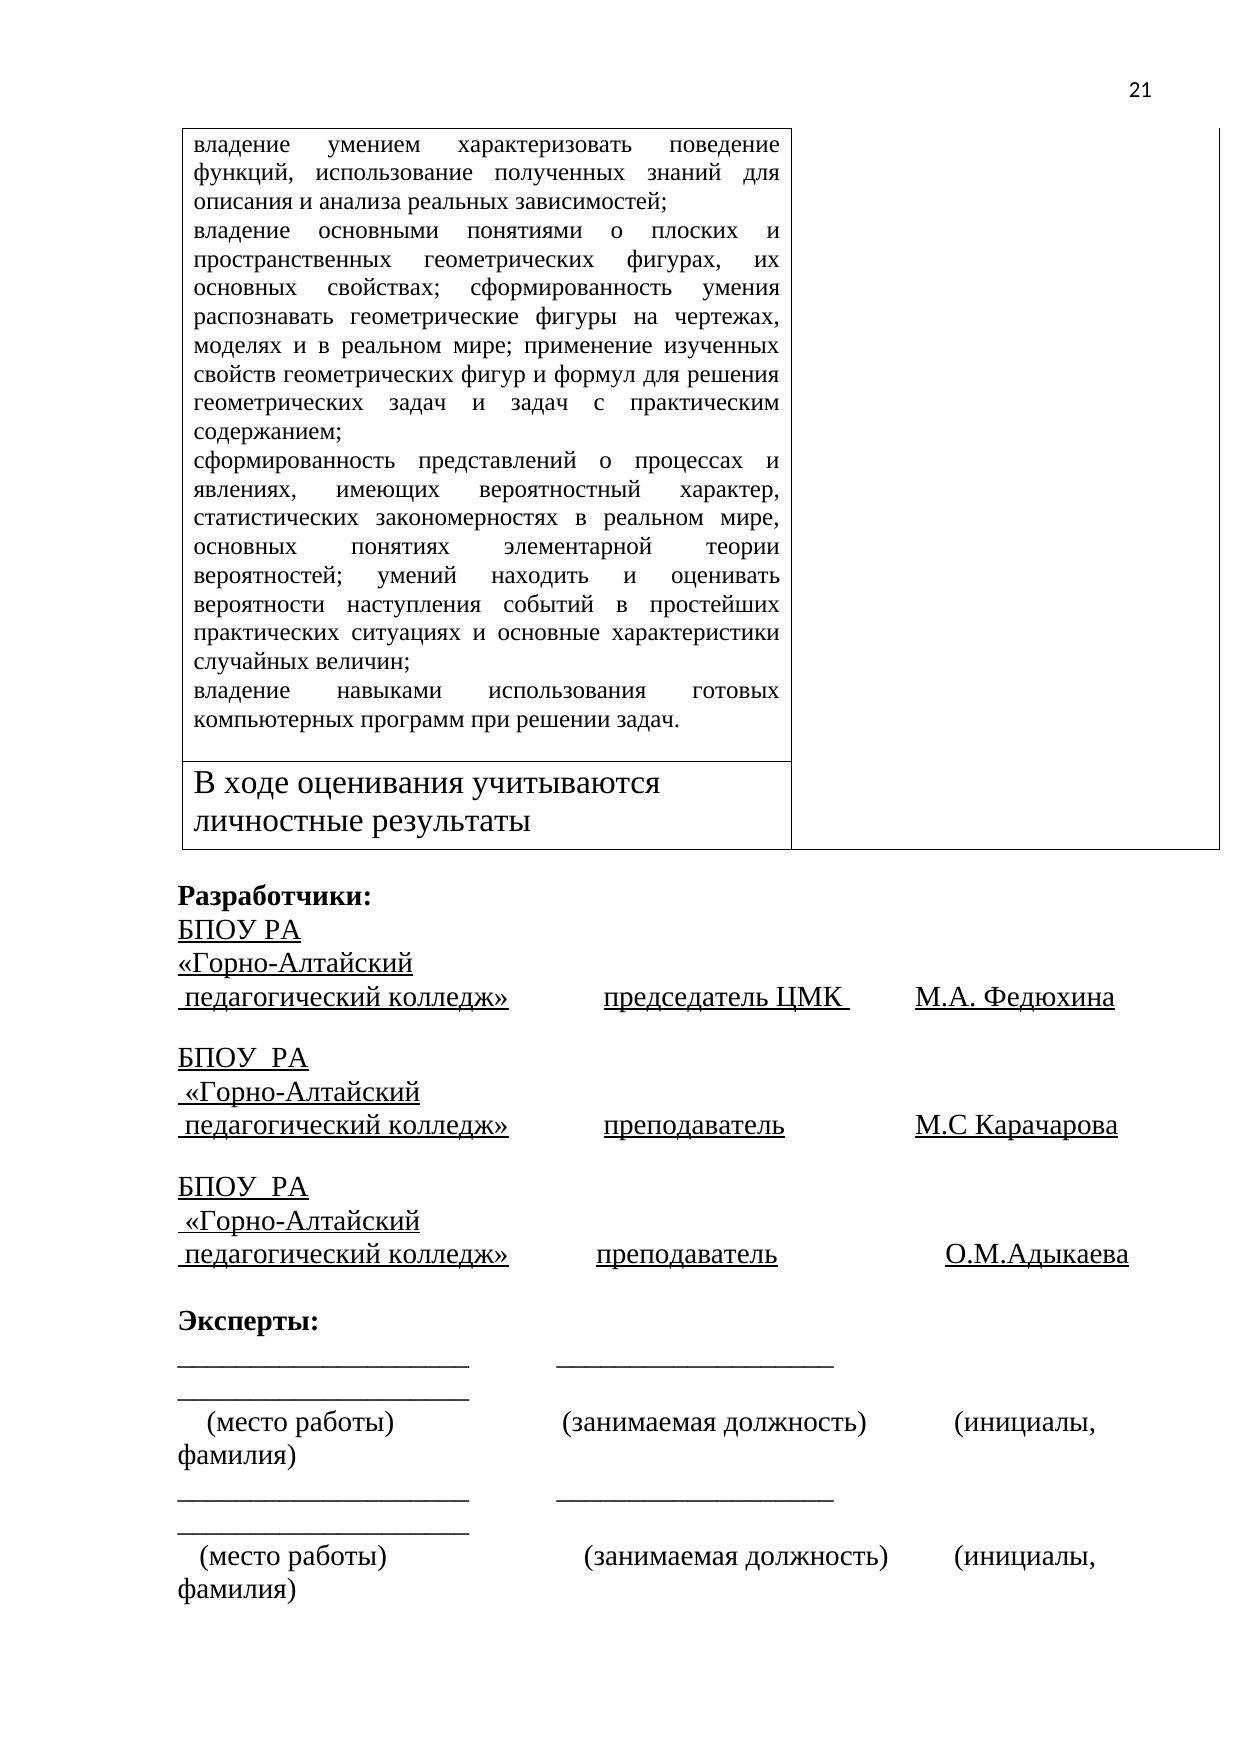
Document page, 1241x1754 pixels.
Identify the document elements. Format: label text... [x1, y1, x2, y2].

text педагогический колледж» председатель ЦМК М.А. Федюхина [177, 979, 1152, 1012]
text «Горно-Алтайский [177, 1203, 1152, 1236]
text «Горно-Алтайский [177, 1074, 1152, 1107]
text ____________________ ___________________ ____________________ [177, 1337, 1152, 1404]
table_cell В ходе оценивания учитываются личностные результаты [183, 762, 791, 848]
text Эксперты: [177, 1303, 1152, 1337]
text ____________________ ___________________ ____________________ [177, 1471, 1152, 1538]
text Разработчики: [177, 878, 1152, 912]
text БПОУ РА [177, 1169, 1152, 1203]
text БПОУ РА [177, 1040, 1152, 1074]
table_cell [792, 761, 1219, 848]
text (место работы) (занимаемая должность) (инициалы, фамилия) [177, 1404, 1152, 1471]
text (место работы) (занимаемая должность) (инициалы, фамилия) [177, 1538, 1152, 1605]
text «Горно-Алтайский [177, 945, 1152, 979]
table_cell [183, 129, 791, 761]
text педагогический колледж» преподаватель О.М.Адыкаева [177, 1236, 1152, 1270]
text педагогический колледж» преподаватель М.С Карачарова [177, 1107, 1152, 1141]
text БПОУ РА [177, 912, 1152, 945]
